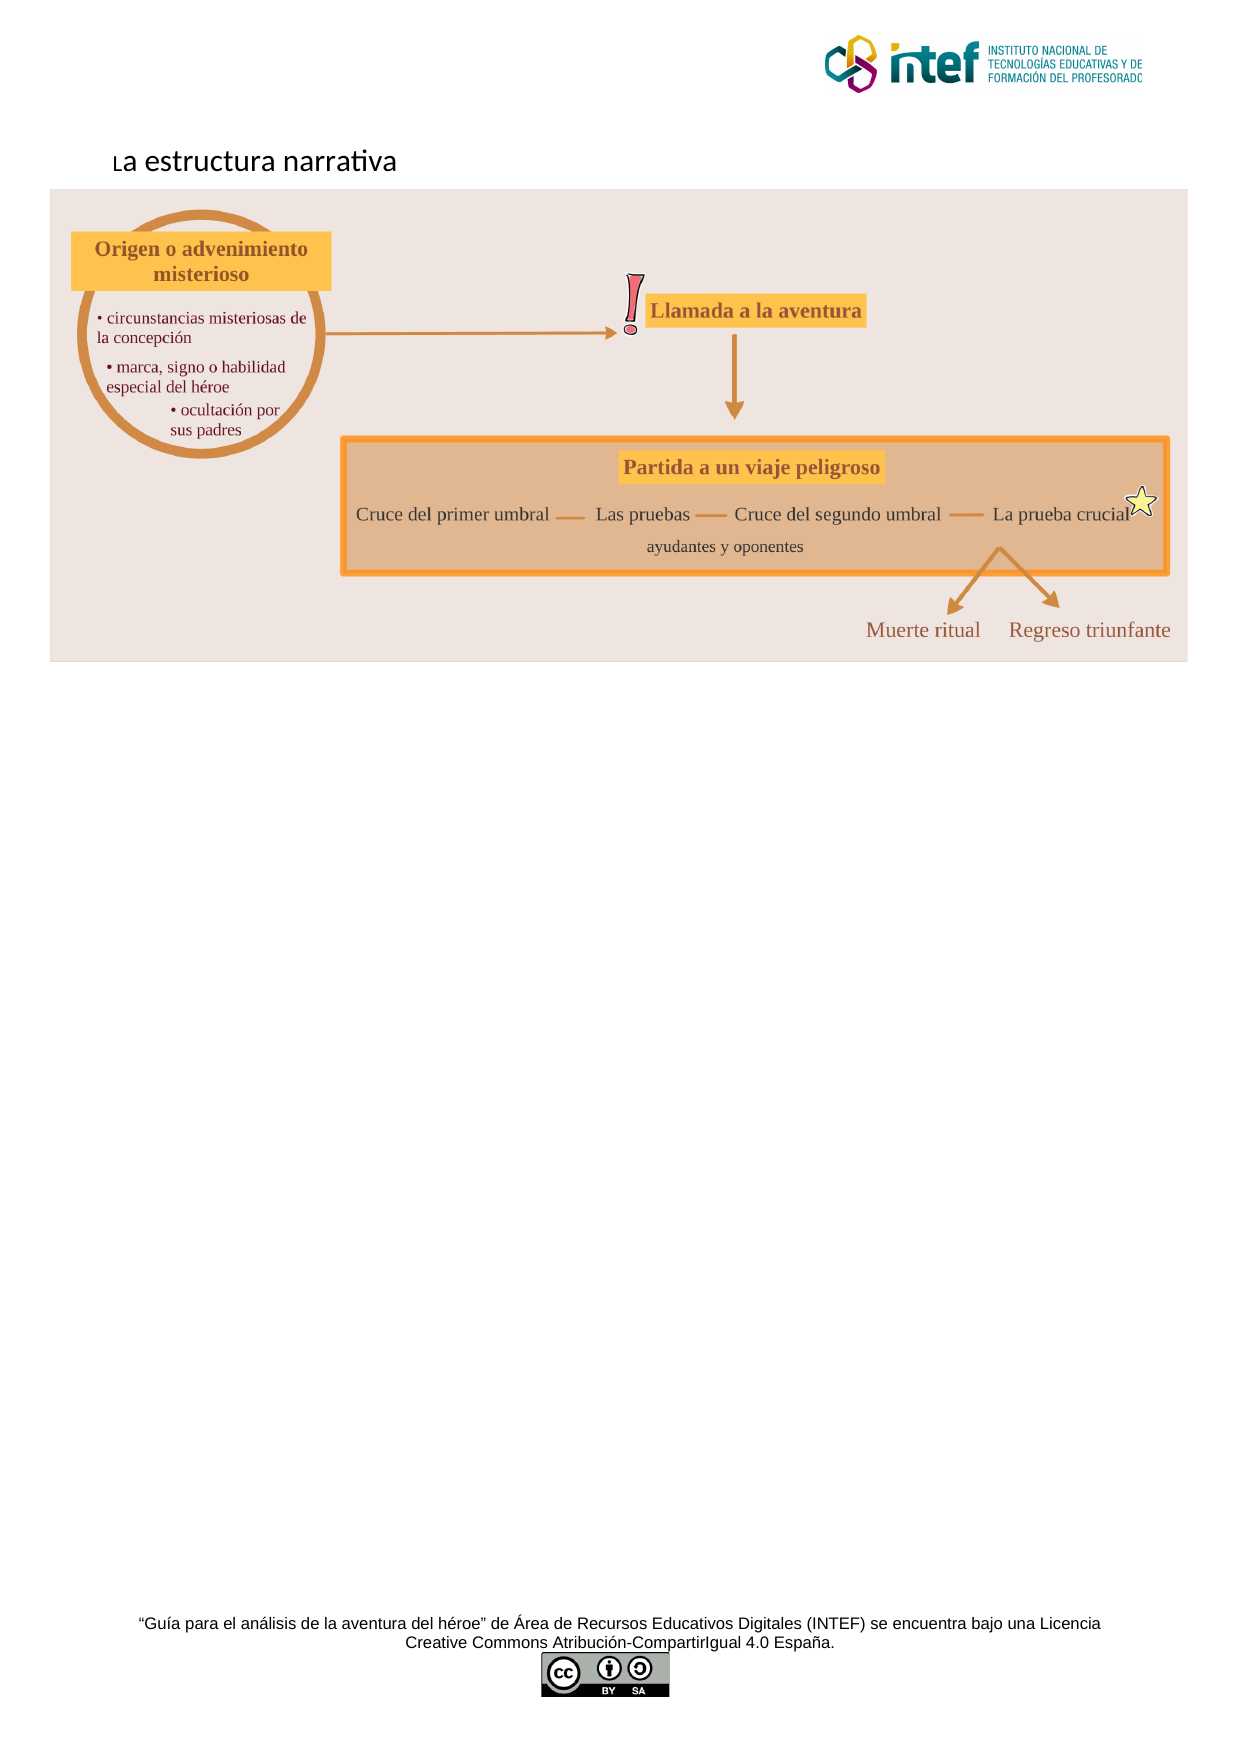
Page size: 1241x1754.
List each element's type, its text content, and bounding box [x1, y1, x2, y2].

text a estructura narrativa [112, 141, 1128, 179]
picture [825, 35, 1143, 93]
picture [541, 1652, 670, 1697]
picture [50, 189, 1188, 662]
